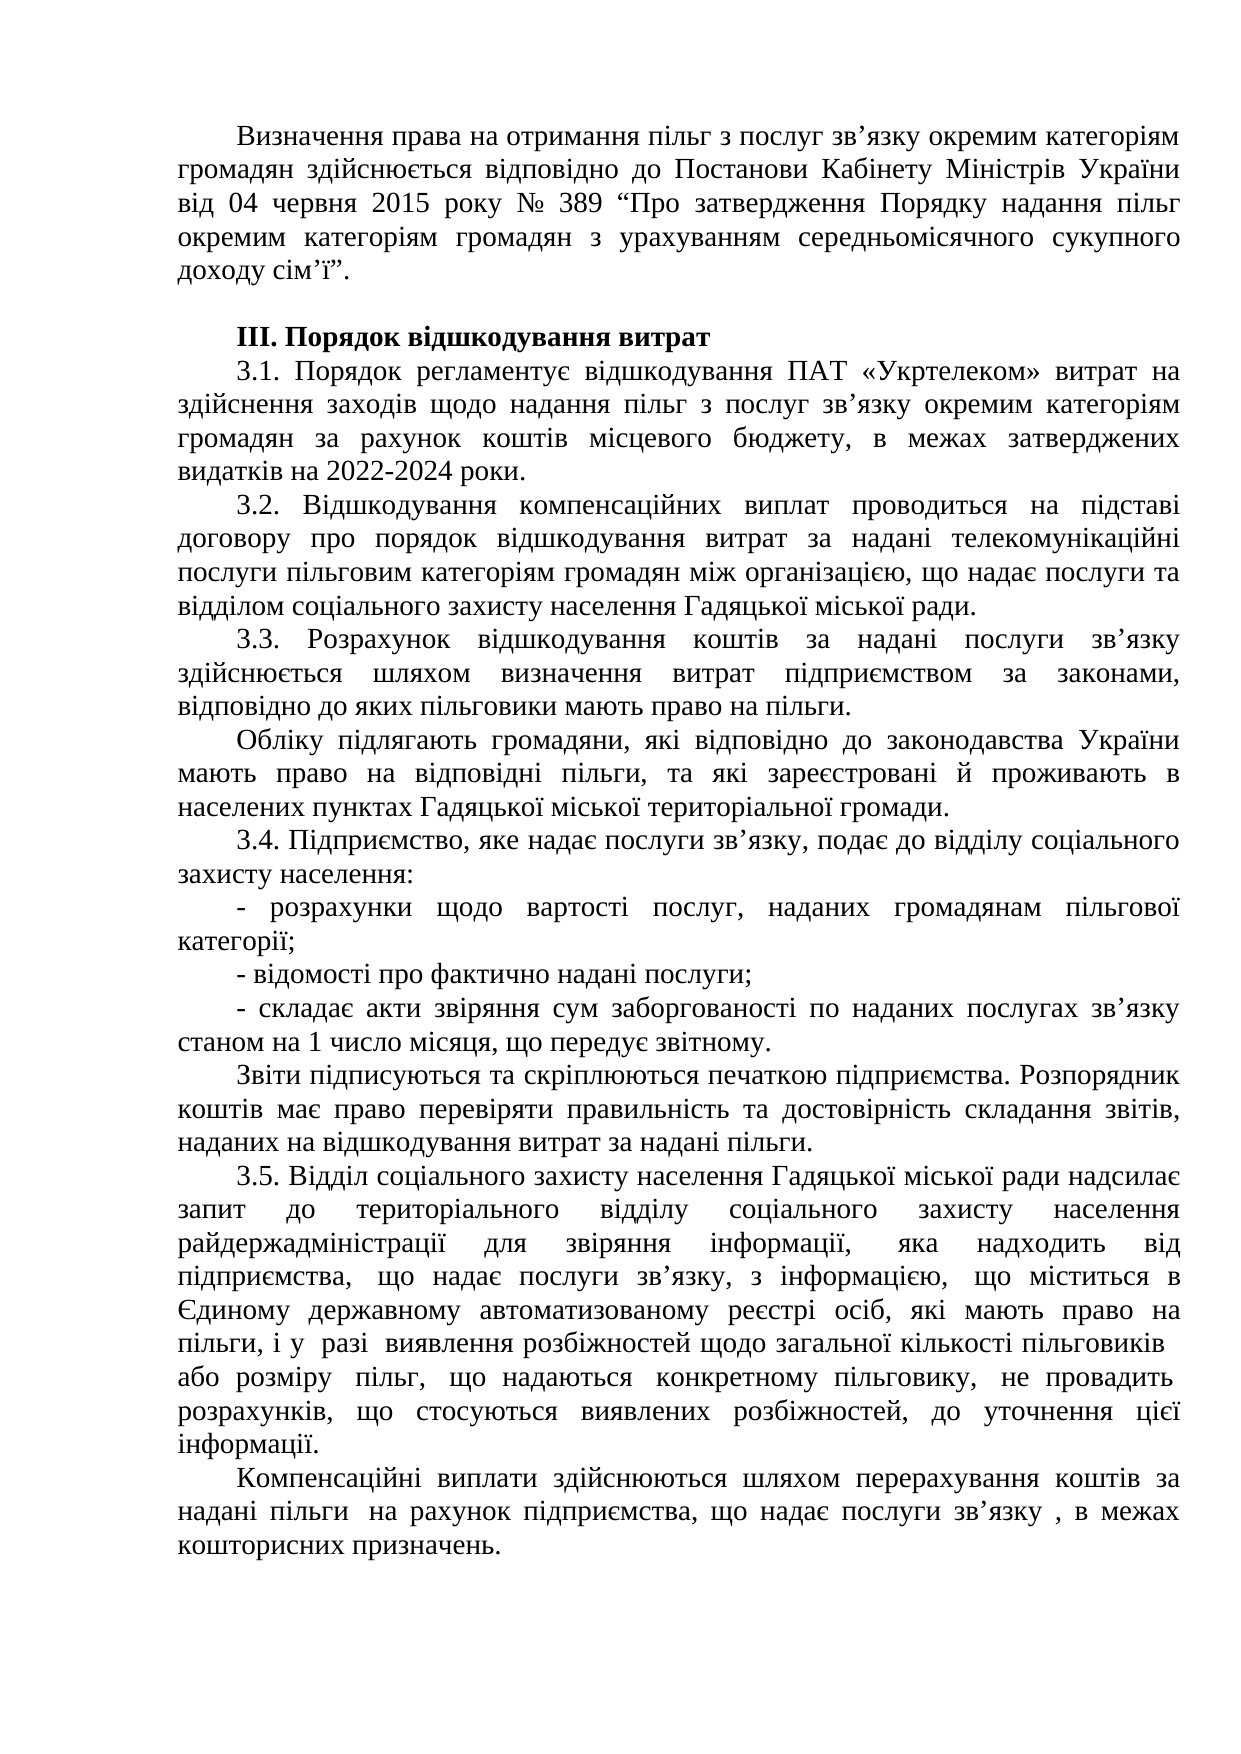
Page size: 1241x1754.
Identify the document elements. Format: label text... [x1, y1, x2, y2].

text - розрахунки щодо вартості послуг, наданих громадянам пільгової категорії; [177, 889, 1181, 957]
text Звіти підписуються та скріплюються печаткою підприємства. Розпорядник коштів має право перевіряти правильність та достовірність складання звітів, наданих на відшкодування витрат за надані пільги. [177, 1057, 1181, 1158]
text 3.4. Підприємство, яке надає послуги зв’язку, подає до відділу соціального захисту населення: [177, 822, 1181, 889]
text III. Порядок відшкодування витрат [177, 319, 1181, 353]
text - складає акти звіряння сум заборгованості по наданих послугах зв’язку станом на 1 число місяця, що передує звітному. [177, 990, 1181, 1057]
text Визначення права на отримання пільг з послуг зв’язку окремим категоріям громадян здійснюється відповідно до Постанови Кабінету Міністрів України від 04 червня 2015 року № 389 “Про затвердження Порядку надання пільг окремим категоріям громадян з урахуванням середньомісячного сукупного доходу сім’ї”. [177, 118, 1181, 286]
text Обліку підлягають громадяни, які відповідно до законодавства України мають право на відповідні пільги, та які зареєстровані й проживають в населених пунктах Гадяцької міської територіальної громади. [177, 722, 1181, 822]
text 3.5. Відділ соціального захисту населення Гадяцької міської ради надсилає запит до територіального відділу соціального захисту населення райдержадміністрації для звіряння інформації, яка надходить від підприємства, що надає послуги зв’язку, з інформацією, що міститься в Єдиному державному автоматизованому реєстрі осіб, які мають право на пільги, і у разі виявлення розбіжностей щодо загальної кількості пільговиків або розміру пільг, що надаються конкретному пільговику, не провадить розрахунків, що стосуються виявлених розбіжностей, до уточнення цієї інформації. [177, 1158, 1181, 1460]
text 3.1. Порядок регламентує відшкодування ПАТ «Укртелеком» витрат на здійснення заходів щодо надання пільг з послуг зв’язку окремим категоріям громадян за рахунок коштів місцевого бюджету, в межах затверджених видатків на 2022-2024 роки. [177, 353, 1181, 487]
text 3.2. Відшкодування компенсаційних виплат проводиться на підставі договору про порядок відшкодування витрат за надані телекомунікаційні послуги пільговим категоріям громадян між організацією, що надає послуги та відділом соціального захисту населення Гадяцької міської ради. [177, 487, 1181, 621]
text - відомості про фактично надані послуги; [177, 957, 1181, 990]
text Компенсаційні виплати здійснюються шляхом перерахування коштів за надані пільги на рахунок підприємства, що надає послуги зв’язку , в межах кошторисних призначень. [177, 1460, 1181, 1560]
text 3.3. Розрахунок відшкодування коштів за надані послуги зв’язку здійснюється шляхом визначення витрат підприємством за законами, відповідно до яких пільговики мають право на пільги. [177, 621, 1181, 722]
